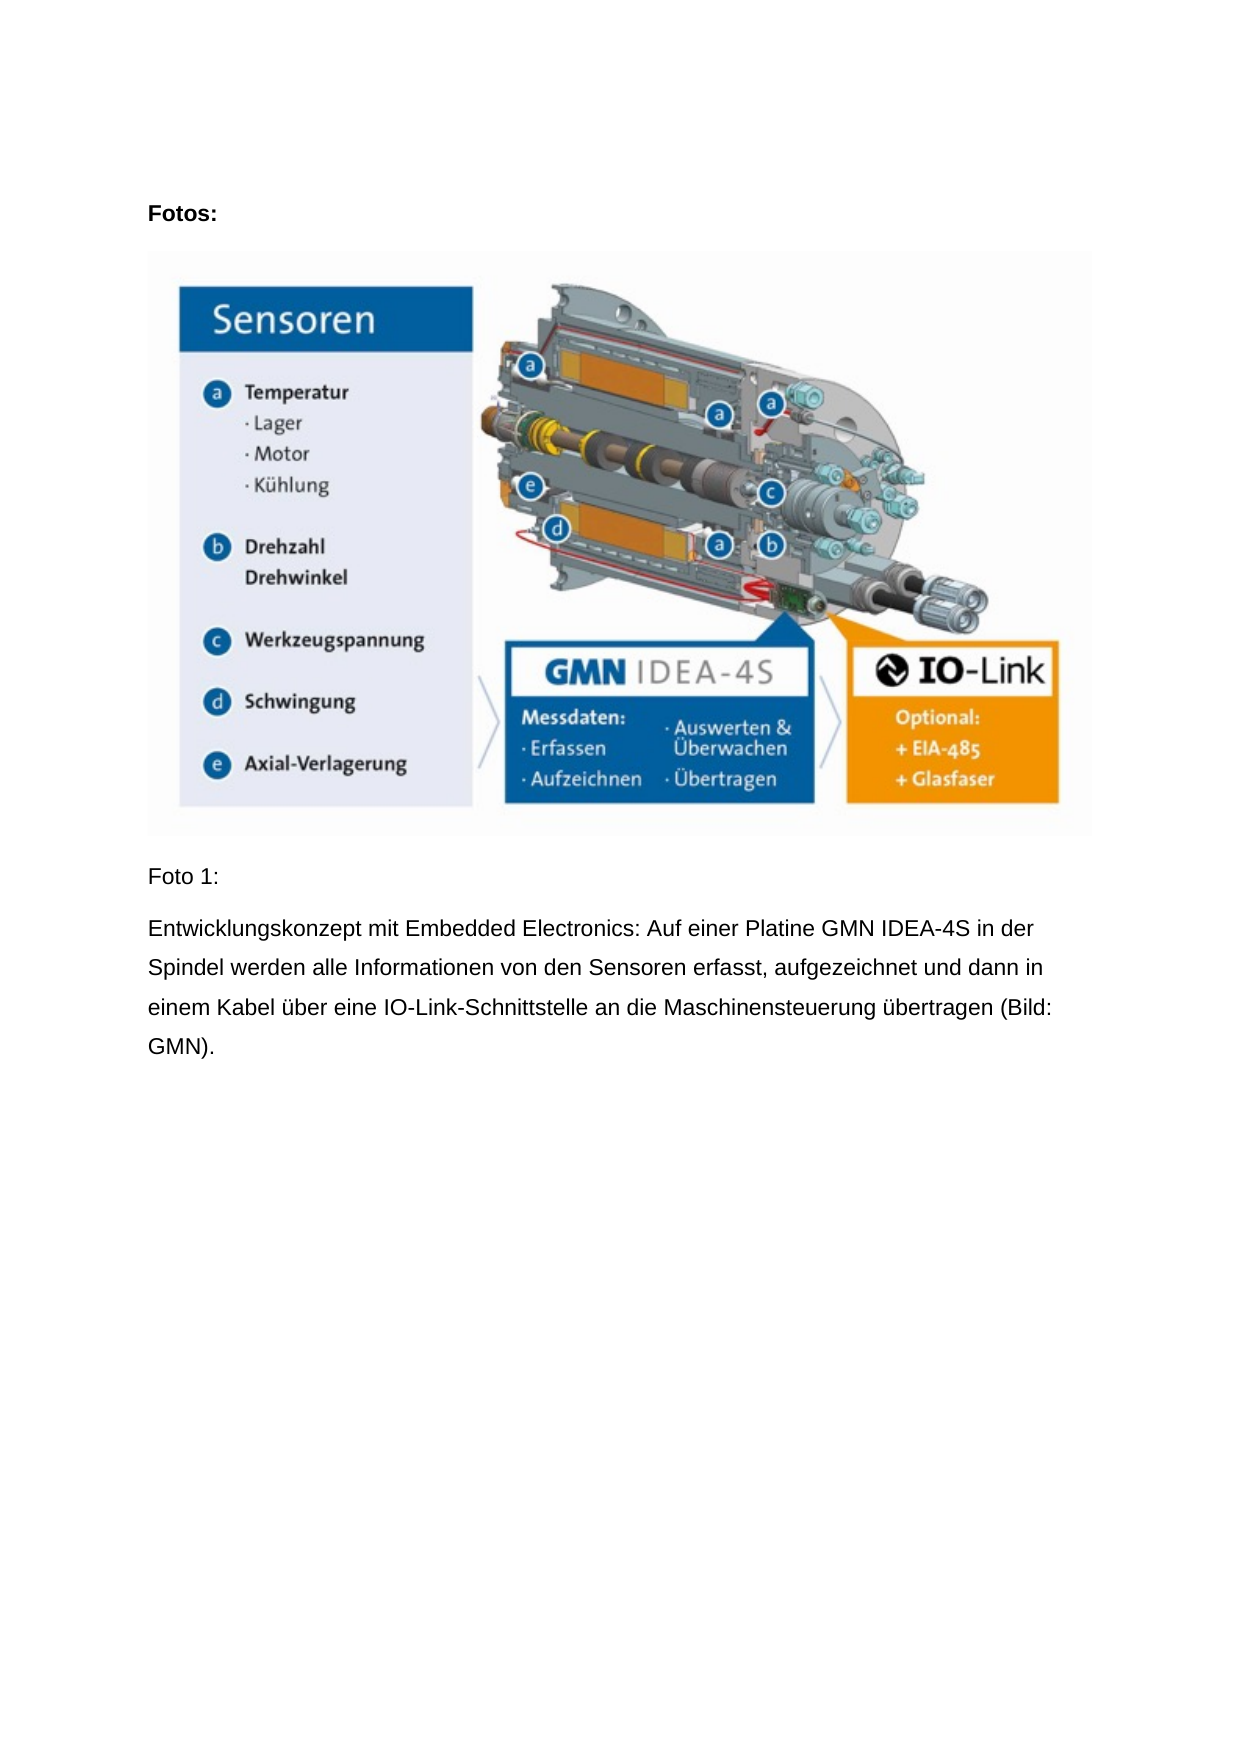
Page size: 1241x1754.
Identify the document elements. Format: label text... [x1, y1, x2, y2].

text Fotos: [148, 199, 1093, 226]
picture [147, 251, 1092, 836]
text Entwicklungskonzept mit Embedded Electronics: Auf einer Platine GMN IDEA-4S in der Spindel werden alle Informationen von den Sensoren erfasst, aufgezeichnet und dann in einem Kabel über eine IO-Link-Schnittstelle an die Maschinensteuerung übertragen (Bild: GMN). [148, 915, 1093, 1059]
text Foto 1: [148, 863, 1093, 889]
